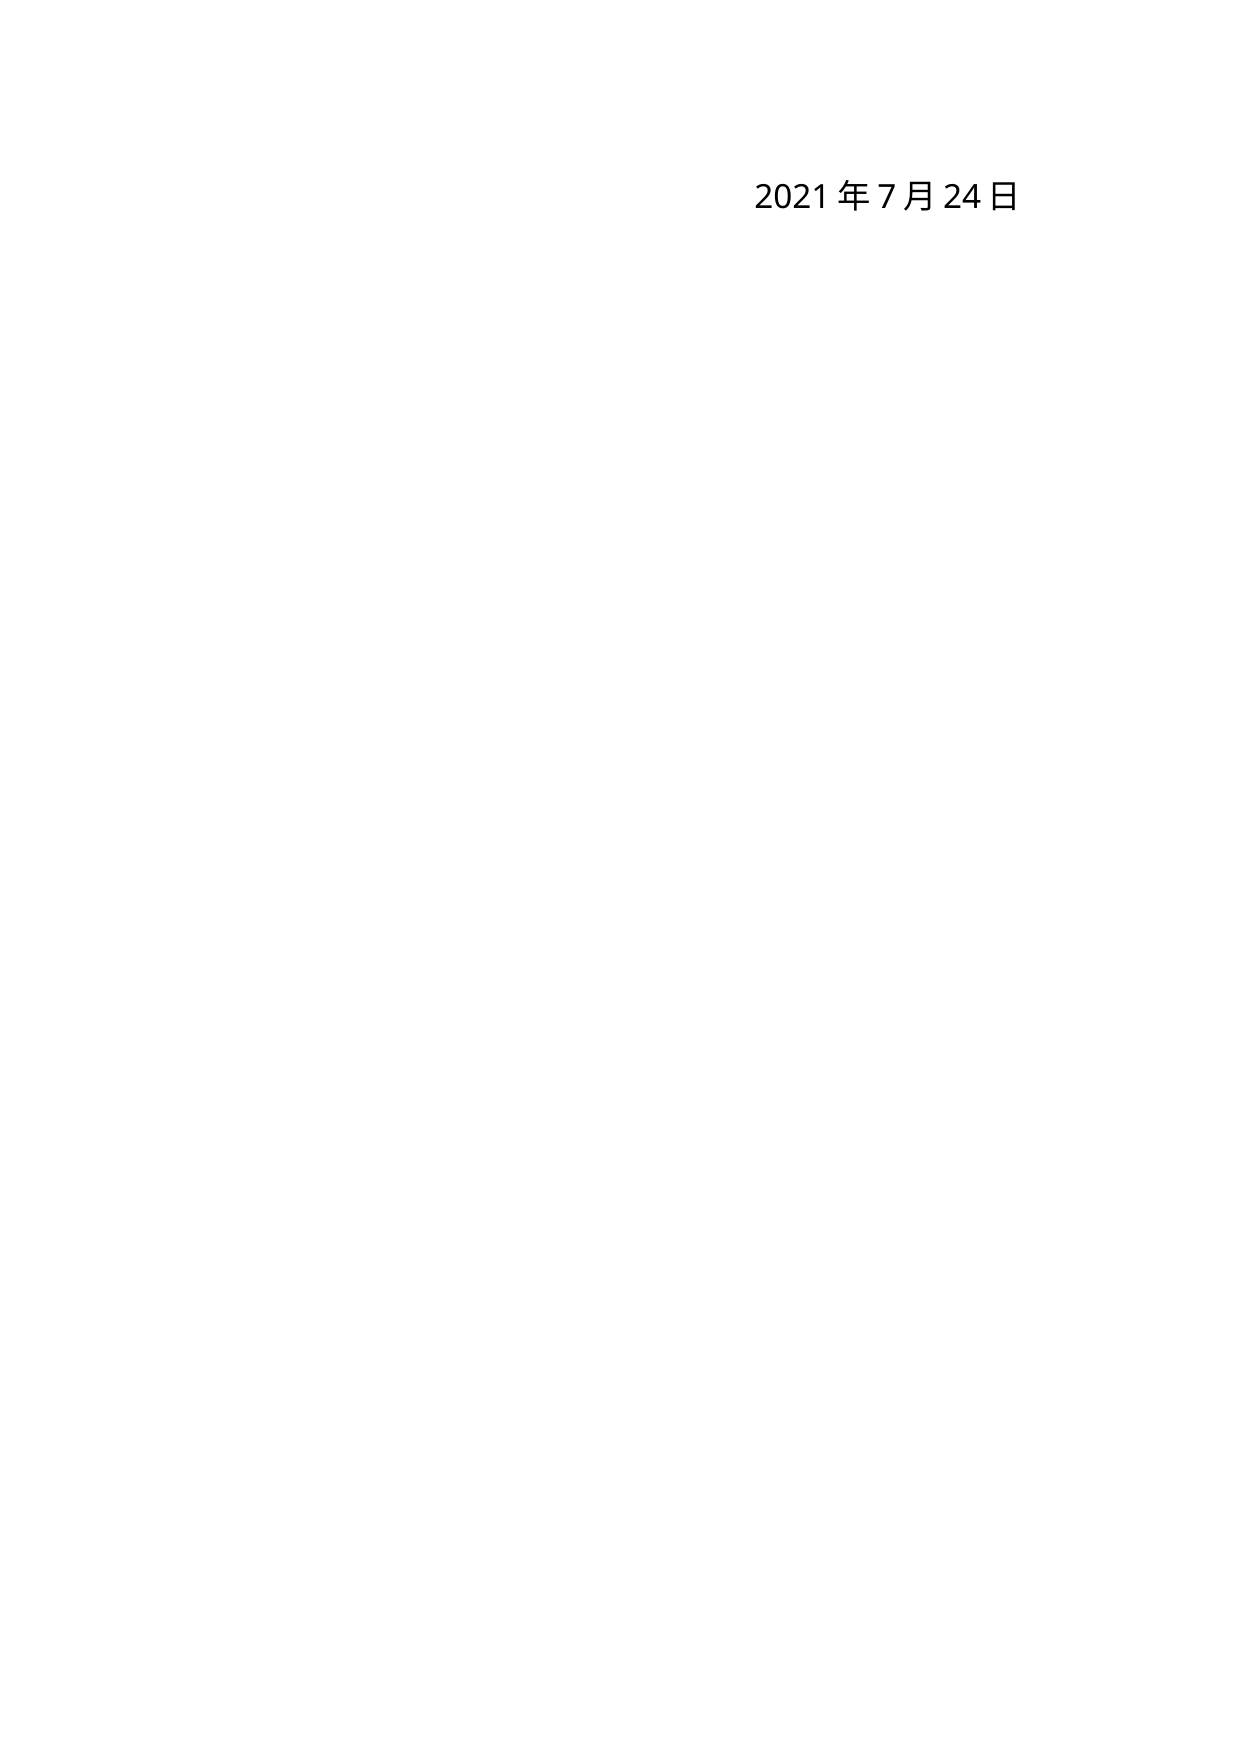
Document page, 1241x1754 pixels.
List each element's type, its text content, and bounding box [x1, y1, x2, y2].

text 2021年7月24日 [187, 162, 1053, 227]
